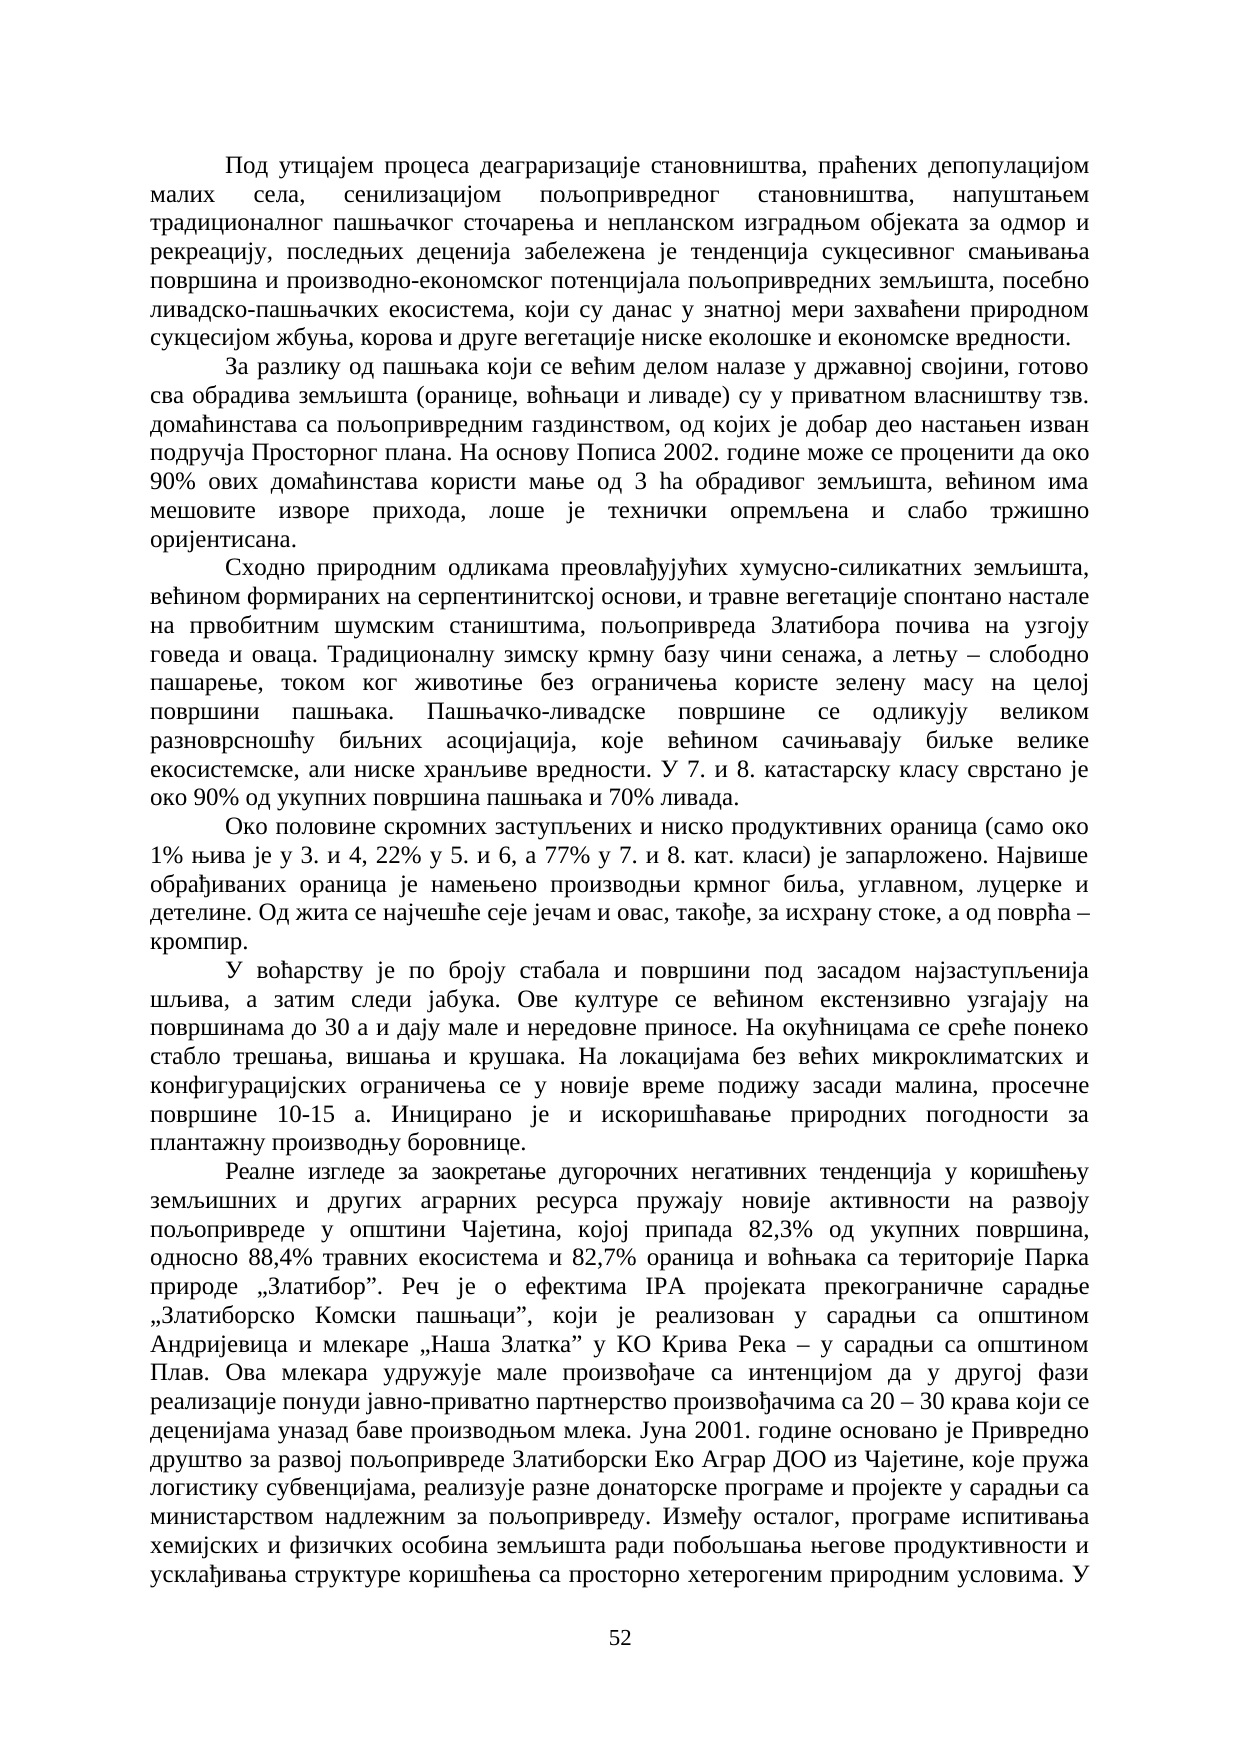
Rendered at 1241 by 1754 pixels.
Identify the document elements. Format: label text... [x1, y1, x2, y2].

text Сходно природним одликама преовлађујућих хумусно-силикатних земљишта, већином формираних на серпентинитској основи, и травне вегетације спонтано настале на првобитним шумским стаништима, пољопривреда Златибора почива на узгоју говеда и оваца. Традиционалну зимску крмну базу чини сенажа, а летњу – слободно пашарење, током ког животиње без ограничења користе зелену масу на целој површини пашњака. Пашњачко-ливадске површине се одликују великом разноврсношћу биљних асоцијација, које већином сачињавају биљке велике екосистемске, али ниске хранљиве вредности. У 7. и 8. катастарску класу сврстано је око 90% од укупних површина пашњака и 70% ливада. [150, 552, 1090, 811]
text Под утицајем процеса деаграризације становништва, праћених депопулацијом малих села, сенилизацијом пољопривредног становништва, напуштањем традиционалног пашњачког сточарења и непланском изградњом објеката за одмор и рекреацију, последњих деценија забележена је тенденција сукцесивног смањивања површина и производно-економског потенцијала пољопривредних земљишта, посебно ливадско-пашњачких екосистема, који су данас у знатној мери захваћени природном сукцесијом жбуња, корова и друге вегетације ниске еколошке и економске вредности. [150, 150, 1090, 351]
text Око половине скромних заступљених и ниско продуктивних ораница (само око 1% њива је у 3. и 4, 22% у 5. и 6, а 77% у 7. и 8. кат. класи) је запарложено. Највише обрађиваних ораница је намењено производњи крмног биља, углавном, луцерке и детелине. Од жита се најчешће сеје јечам и овас, такође, за исхрану стоке, а од поврћа – кромпир. [150, 811, 1090, 955]
text За разлику од пашњака који се већим делом налазе у државној својини, готово сва обрадива земљишта (оранице, воћњаци и ливаде) су у приватном власништву тзв. домаћинстава са пољопривредним газдинством, од којих је добар део настањен изван подручја Просторног плана. На основу Пописа 2002. године може се проценити да око 90% ових домаћинстава користи мање од 3 ha обрадивог земљишта, већином има мешовите изворе прихода, лоше је технички опремљена и слабо тржишно оријентисана. [150, 351, 1090, 552]
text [150, 1156, 1090, 1587]
text У воћарству је по броју стабала и површини под засадом најзаступљенија шљива, а затим следи јабука. Ове културе се већином екстензивно узгајају на површинама до 30 а и дају мале и нередовне приносе. На окућницама се среће понеко стабло трешања, вишања и крушака. На локацијама без већих микроклиматских и конфигурацијских ограничења се у новије време подижу засади малина, просечне површине 10-15 а. Иницирано је и искоришћавање природних погодности за плантажну производњу боровнице. [150, 955, 1090, 1156]
